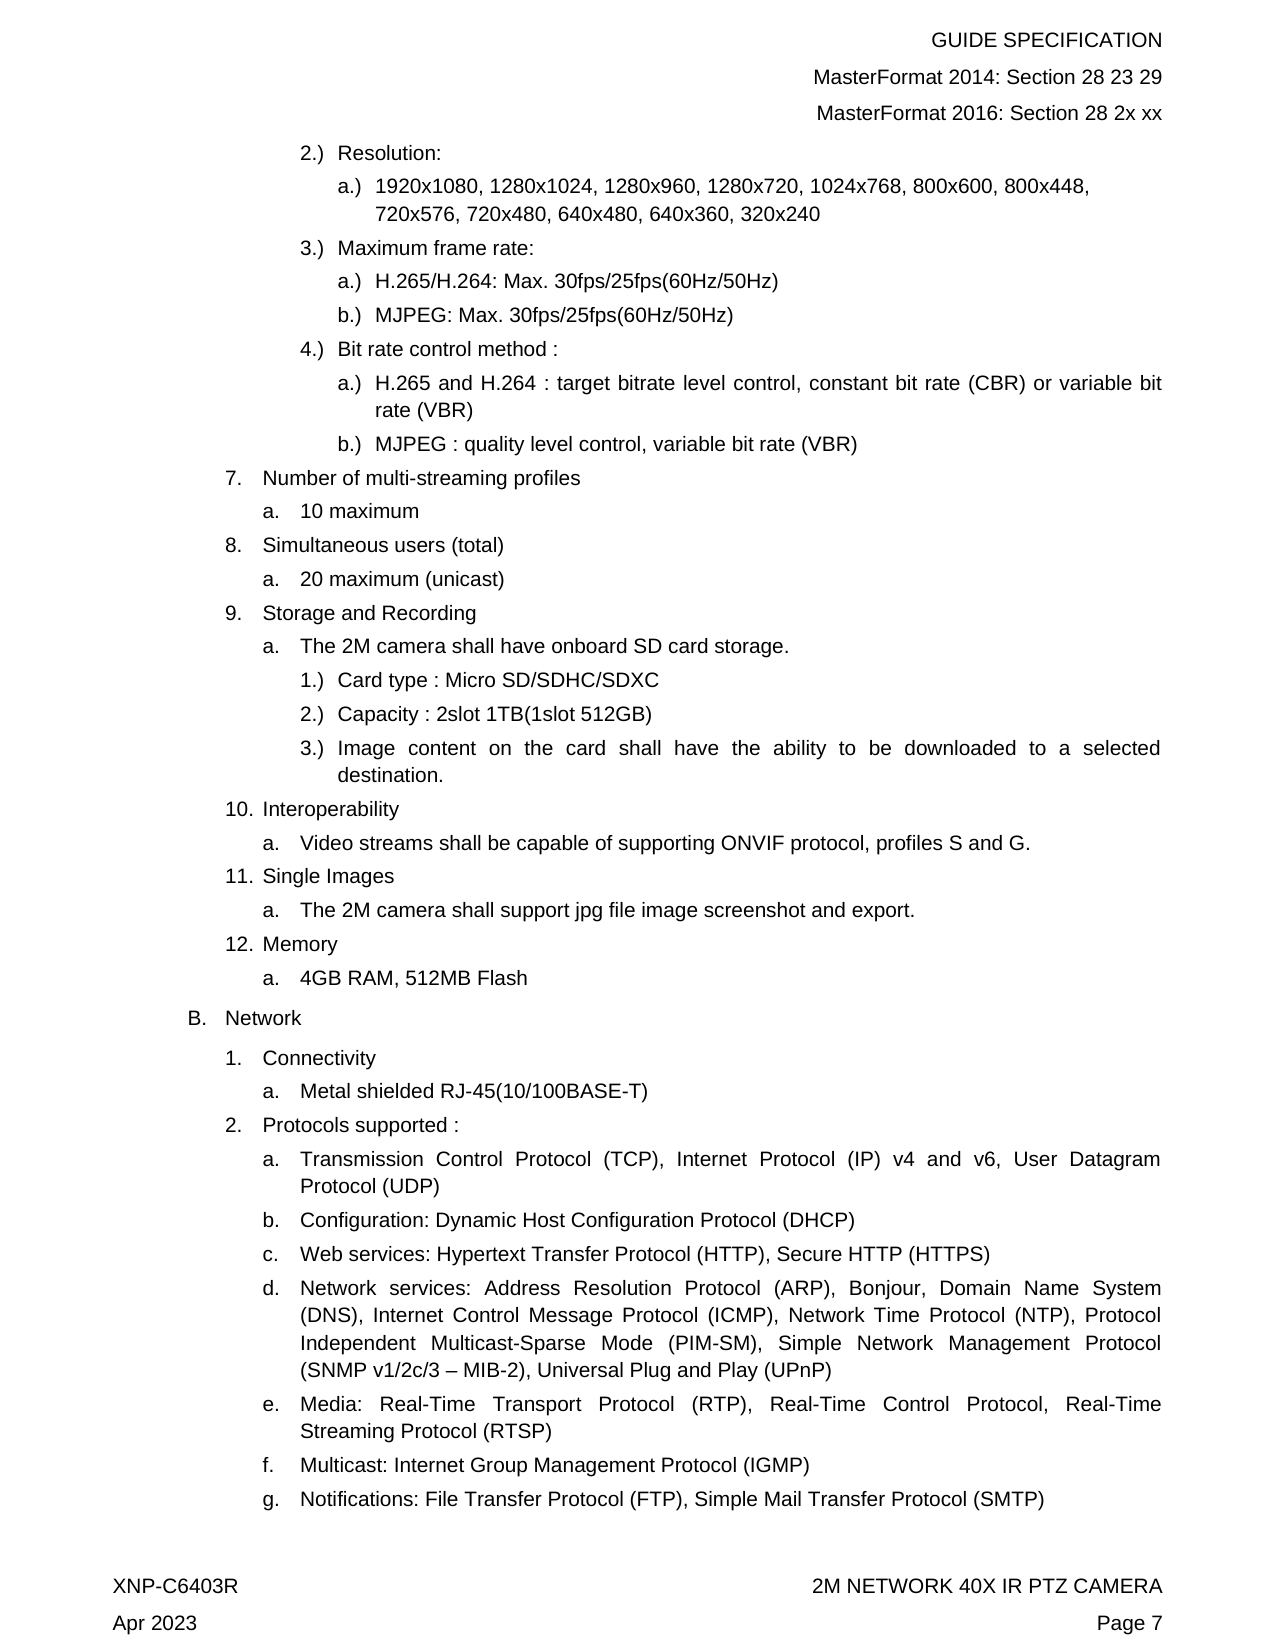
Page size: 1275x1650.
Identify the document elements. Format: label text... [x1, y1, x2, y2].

list The 2M camera shall support jpg file image screenshot and export. [262, 898, 1162, 922]
list MJPEG : quality level control, variable bit rate (VBR) [337, 432, 1162, 456]
list Storage and Recording [225, 601, 1162, 624]
list H.265 and H.264 : target bitrate level control, constant bit rate (CBR) or variable bit rate (VBR) [337, 371, 1162, 422]
list Notifications: File Transfer Protocol (FTP), Simple Mail Transfer Protocol (SMTP) [262, 1487, 1162, 1511]
list 20 maximum (unicast) [262, 567, 1162, 591]
list Simultaneous users (total) [225, 533, 1162, 557]
list The 2M camera shall have onboard SD card storage. [262, 634, 1162, 658]
list Multicast: Internet Group Management Protocol (IGMP) [262, 1453, 1162, 1477]
list H.265/H.264: Max. 30fps/25fps(60Hz/50Hz) [337, 269, 1162, 293]
list 1920x1080, 1280x1024, 1280x960, 1280x720, 1024x768, 800x600, 800x448, 720x576, 720x480, 640x480, 640x360, 320x240 [337, 174, 1162, 226]
list Network services: Address Resolution Protocol (ARP), Bonjour, Domain Name System (DNS), Internet Control Message Protocol (ICMP), Network Time Protocol (NTP), Protocol Independent Multicast-Sparse Mode (PIM-SM), Simple Network Management Protocol (SNMP v1/2c/3 – MIB-2), Universal Plug and Play (UPnP) [262, 1276, 1162, 1382]
list Video streams shall be capable of supporting ONVIF protocol, profiles S and G. [262, 831, 1162, 854]
list Resolution: [300, 141, 1162, 164]
list Metal shielded RJ-45(10/100BASE-T) [262, 1079, 1162, 1103]
list 10 maximum [262, 499, 1162, 523]
list 4GB RAM, 512MB Flash [262, 966, 1162, 989]
list Capacity : 2slot 1TB(1slot 512GB) [300, 702, 1162, 726]
list Image content on the card shall have the ability to be downloaded to a selected destination. [300, 736, 1162, 787]
list Web services: Hypertext Transfer Protocol (HTTP), Secure HTTP (HTTPS) [262, 1242, 1162, 1266]
list Maximum frame rate: [300, 236, 1162, 259]
list Single Images [225, 864, 1162, 888]
list Media: Real-Time Transport Protocol (RTP), Real-Time Control Protocol, Real-Time Streaming Protocol (RTSP) [262, 1392, 1162, 1443]
list Card type : Micro SD/SDHC/SDXC [300, 668, 1162, 692]
list Protocols supported : [225, 1113, 1162, 1137]
list Interoperability [225, 797, 1162, 821]
list Transmission Control Protocol (TCP), Internet Protocol (IP) v4 and v6, User Datagram Protocol (UDP) [262, 1147, 1162, 1198]
list Memory [225, 932, 1162, 956]
list Bit rate control method : [300, 337, 1162, 361]
list Network [187, 1006, 1162, 1029]
list Configuration: Dynamic Host Configuration Protocol (DHCP) [262, 1208, 1162, 1232]
list Connectivity [225, 1046, 1162, 1069]
list Number of multi-streaming profiles [225, 466, 1162, 489]
list MJPEG: Max. 30fps/25fps(60Hz/50Hz) [337, 303, 1162, 327]
